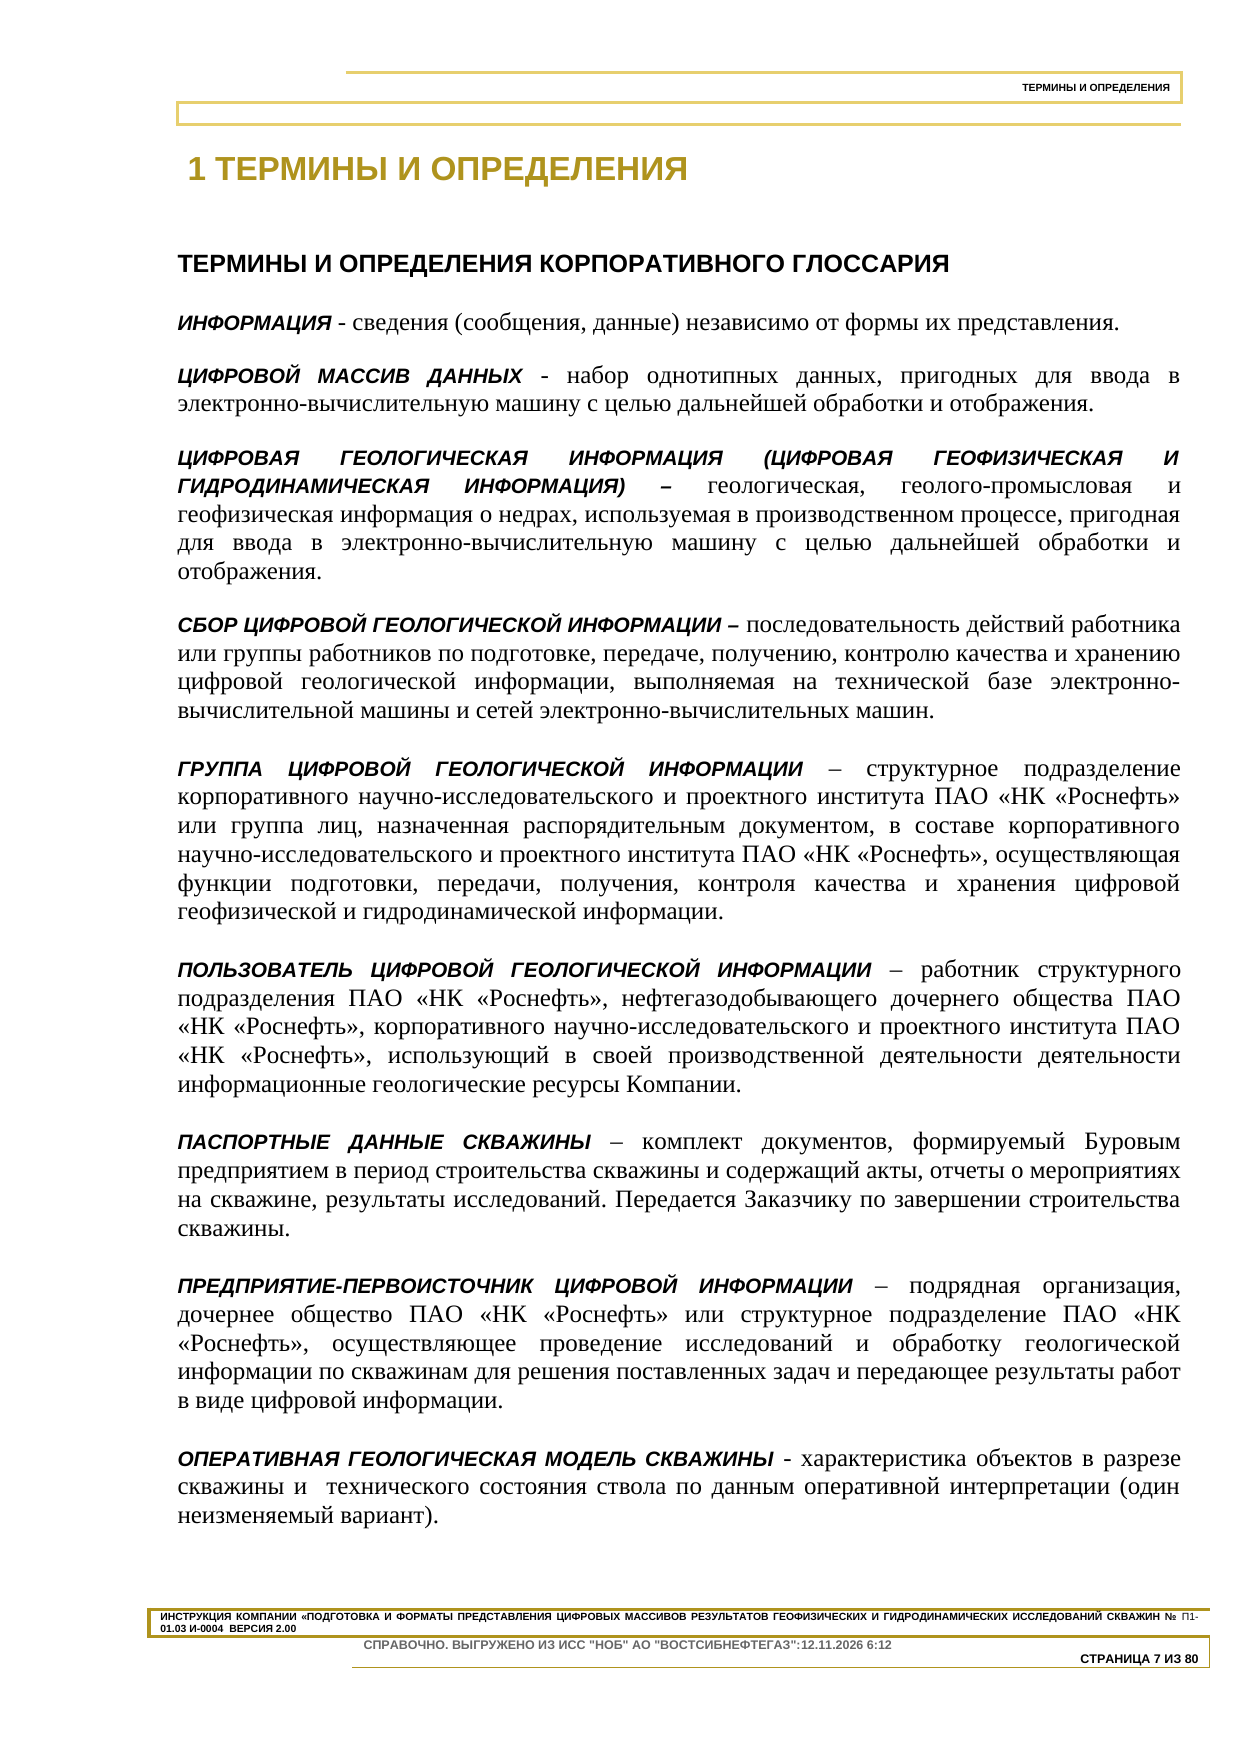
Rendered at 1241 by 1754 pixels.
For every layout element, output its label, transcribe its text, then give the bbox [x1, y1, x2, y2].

text ГРУППА ЦИФРОВОЙ ГЕОЛОГИЧЕСКОЙ ИНФОРМАЦИИ – структурное подразделение корпоративного научно-исследовательского и проектного института ПАО «НК «Роснефть» или группа лиц, назначенная распорядительным документом, в составе корпоративного научно-исследовательского и проектного института ПАО «НК «Роснефть», осуществляющая функции подготовки, передачи, получения, контроля качества и хранения цифровой геофизической и гидродинамической информации. [177, 753, 1181, 925]
text ЦИФРОВОЙ МАССИВ ДАННЫХ - набор однотипных данных, пригодных для ввода в электронно-вычислительную машину с целью дальнейшей обработки и отображения. [177, 360, 1181, 417]
text ИНФОРМАЦИЯ - сведения (сообщения, данные) независимо от формы их представления. [177, 307, 1181, 336]
text ОПЕРАТИВНАЯ ГЕОЛОГИЧЕСКАЯ МОДЕЛЬ СКВАЖИНЫ - характеристика объектов в разрезе скважины и технического состояния ствола по данным оперативной интерпретации (один неизменяемый вариант). [177, 1443, 1181, 1529]
text ПОЛЬЗОВАТЕЛЬ ЦИФРОВОЙ ГЕОЛОГИЧЕСКОЙ ИНФОРМАЦИИ – работник структурного подразделения ПАО «НК «Роснефть», нефтегазодобывающего дочернего общества ПАО «НК «Роснефть», корпоративного научно-исследовательского и проектного института ПАО «НК «Роснефть», использующий в своей производственной деятельности деятельности информационные геологические ресурсы Компании. [177, 954, 1181, 1098]
text ТЕРМИНЫ И ОПРЕДЕЛЕНИЯ КОРПОРАТИВНОГО ГЛОССАРИЯ [177, 249, 1181, 278]
text ПРЕДПРИЯТИЕ-ПЕРВОИСТОЧНИК ЦИФРОВОЙ ИНФОРМАЦИИ – подрядная организация, дочернее общество ПАО «НК «Роснефть» или структурное подразделение ПАО «НК «Роснефть», осуществляющее проведение исследований и обработку геологической информации по скважинам для решения поставленных задач и передающее результаты работ в виде цифровой информации. [177, 1270, 1181, 1414]
text СБОР ЦИФРОВОЙ ГЕОЛОГИЧЕСКОЙ ИНФОРМАЦИИ – последовательность действий работника или группы работников по подготовке, передаче, получению, контролю качества и хранению цифровой геологической информации, выполняемая на технической базе электронно-вычислительной машины и сетей электронно-вычислительных машин. [177, 609, 1181, 724]
subtitle термины и определения [187, 149, 1181, 188]
text ЦИФРОВАЯ ГЕОЛОГИЧЕСКАЯ ИНФОРМАЦИЯ (ЦИФРОВАЯ ГЕОФИЗИЧЕСКАЯ И ГИДРОДИНАМИЧЕСКАЯ ИНФОРМАЦИЯ) – геологическая, геолого-промысловая и геофизическая информация о недрах, используемая в производственном процессе, пригодная для ввода в электронно-вычислительную машину с целью дальнейшей обработки и отображения. [177, 446, 1181, 585]
text ПАСПОРТНЫЕ ДАННЫЕ СКВАЖИНЫ – комплект документов, формируемый Буровым предприятием в период строительства скважины и содержащий акты, отчеты о мероприятиях на скважине, результаты исследований. Передается Заказчику по завершении строительства скважины. [177, 1126, 1181, 1241]
